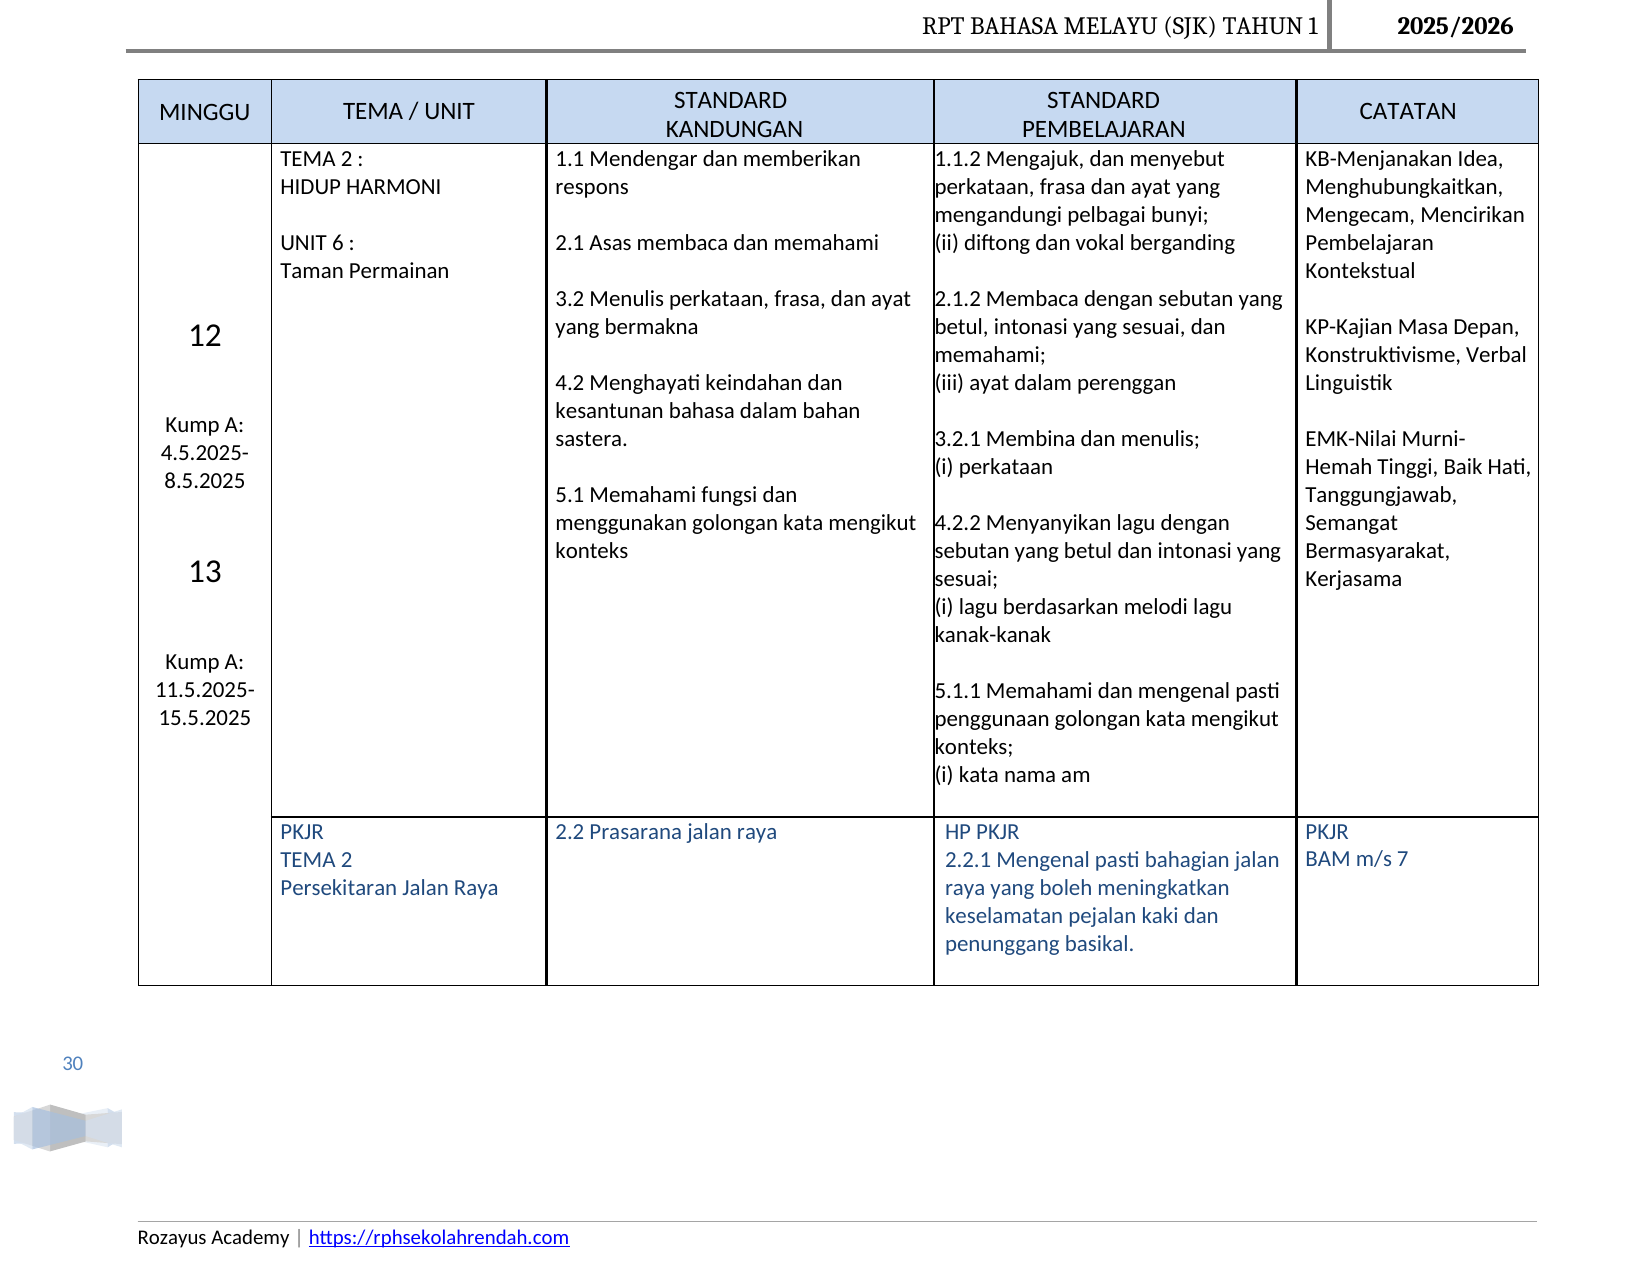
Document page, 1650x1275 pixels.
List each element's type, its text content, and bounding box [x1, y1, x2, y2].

table_cell HP PKJR 2.2.1 Mengenal pasti bahagian jalan raya yang boleh meningkatkan keselamatan pejalan kaki dan penunggang basikal. [935, 818, 1295, 985]
table_header MINGGU [139, 80, 271, 143]
table_cell PKJR BAM m/s 7 [1298, 818, 1538, 985]
table_cell 1.1.2 Mengajuk, dan menyebut perkataan, frasa dan ayat yang mengandungi pelbagai bunyi; (ii) diftong dan vokal berganding 2.1.2 Membaca dengan sebutan yang betul, intonasi yang sesuai, dan memahami; (iii) ayat dalam perenggan 3.2.1 Membina dan menulis; (i) perkataan 4.2.2 Menyanyikan lagu dengan sebutan yang betul dan intonasi yang sesuai; (i) lagu berdasarkan melodi lagu kanak-kanak 5.1.1 Memahami dan mengenal pasti penggunaan golongan kata mengikut konteks; (i) kata nama am [935, 144, 1295, 816]
table_header TEMA / UNIT [272, 80, 545, 143]
table_cell 1.1 Mendengar dan memberikan respons 2.1 Asas membaca dan memahami 3.2 Menulis perkataan, frasa, dan ayat yang bermakna 4.2 Menghayati keindahan dan kesantunan bahasa dalam bahan sastera. 5.1 Memahami fungsi dan menggunakan golongan kata mengikut konteks [548, 144, 933, 816]
table_header STANDARD PEMBELAJARAN [935, 80, 1295, 143]
table_header CATATAN [1298, 80, 1538, 143]
table_cell TEMA 2 : HIDUP HARMONI UNIT 6 : Taman Permainan [272, 144, 545, 816]
table_cell 12 Kump A: 4.5.2025-8.5.2025 13 Kump A: 11.5.2025-15.5.2025 [139, 144, 271, 985]
table_cell 2.2 Prasarana jalan raya [548, 818, 933, 985]
table_cell PKJR TEMA 2 Persekitaran Jalan Raya [272, 818, 545, 985]
table_header STANDARD KANDUNGAN [548, 80, 933, 143]
table_cell KB-Menjanakan Idea, Menghubungkaitkan, Mengecam, Mencirikan Pembelajaran Kontekstual KP-Kajian Masa Depan, Konstruktivisme, Verbal Linguistik EMK-Nilai Murni- Hemah Tinggi, Baik Hati, Tanggungjawab, Semangat Bermasyarakat, Kerjasama [1298, 144, 1538, 816]
